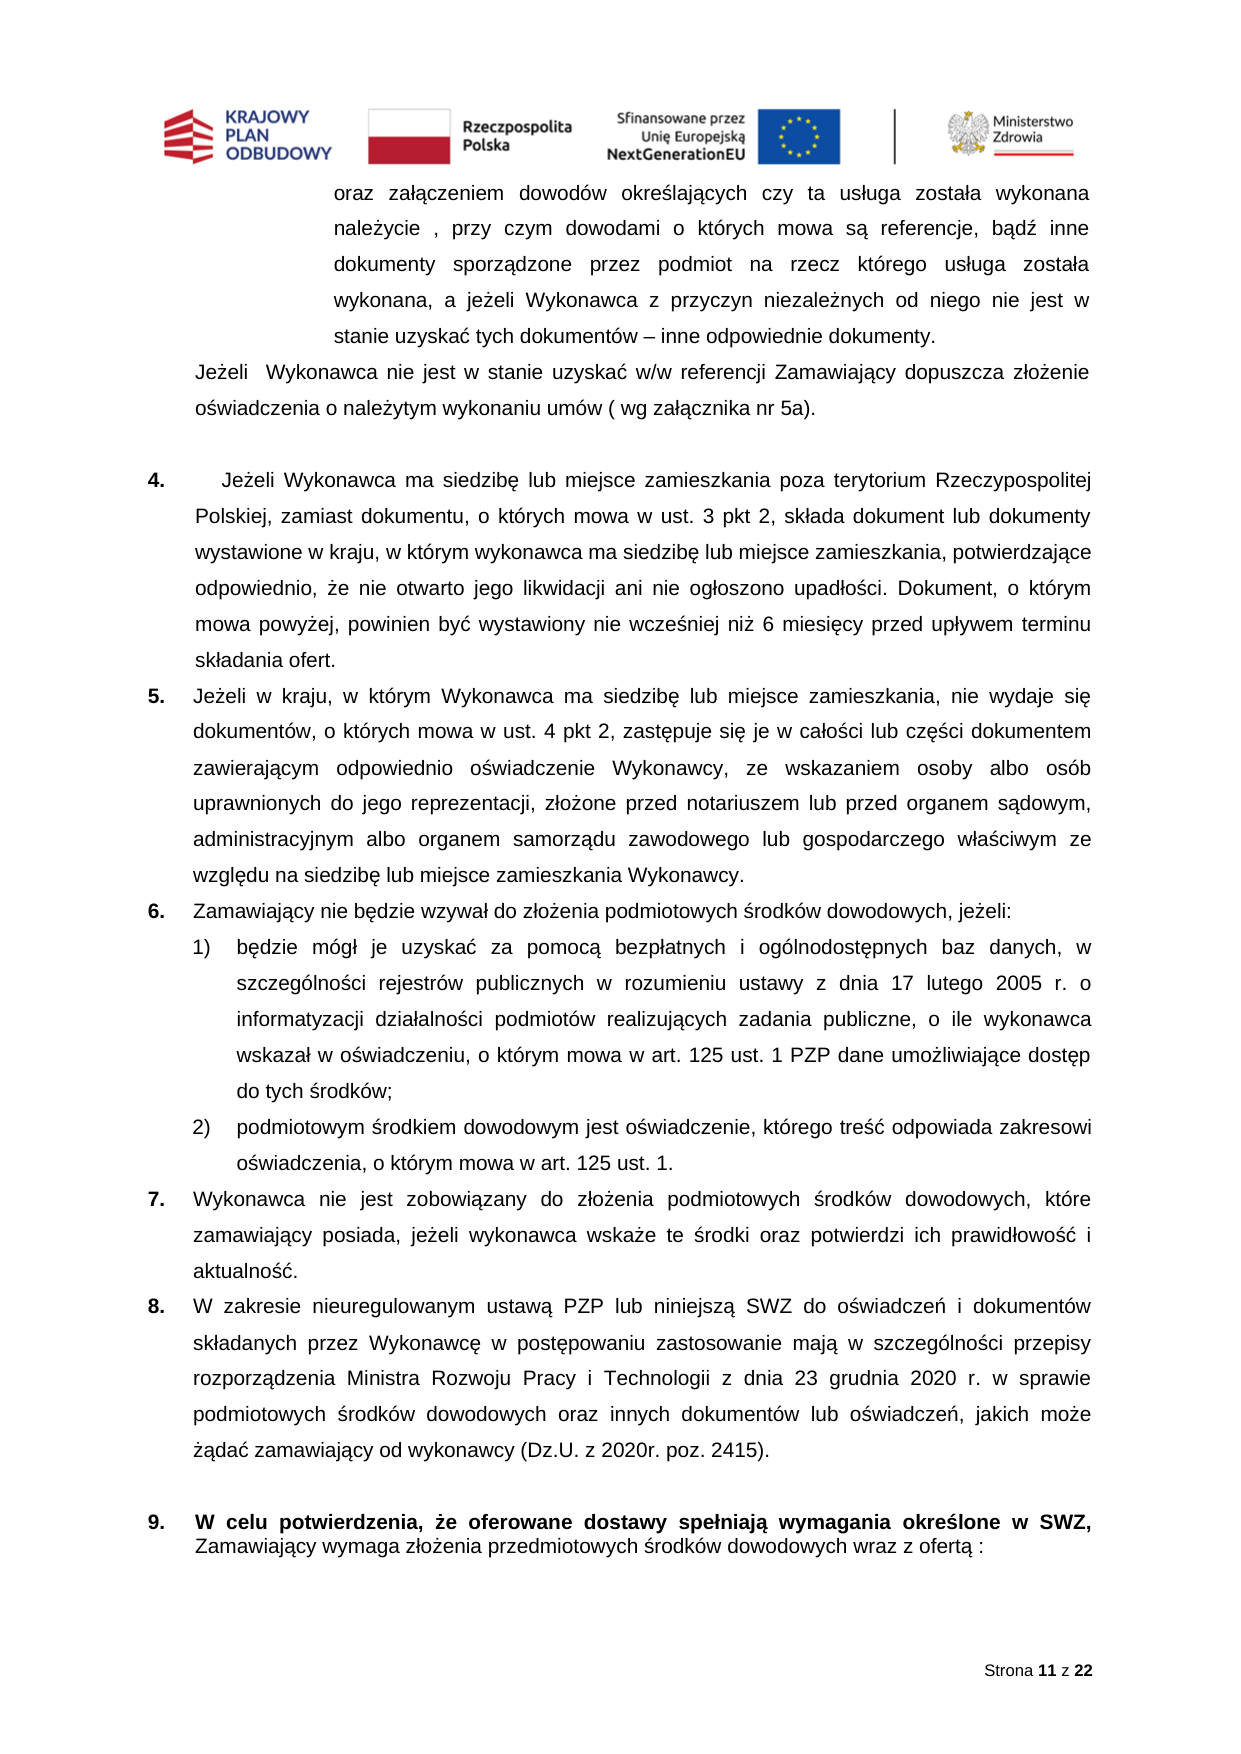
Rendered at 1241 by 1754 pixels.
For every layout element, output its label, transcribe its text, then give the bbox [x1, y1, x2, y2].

text 2) podmiotowym środkiem dowodowym jest oświadczenie, którego treść odpowiada zakresowi oświadczenia, o którym mowa w art. 125 ust. 1. [192, 1115, 1092, 1174]
picture [147, 86, 1093, 181]
list Wykonawca nie jest zobowiązany do złożenia podmiotowych środków dowodowych, które zamawiający posiada, jeżeli wykonawca wskaże te środki oraz potwierdzi ich prawidłowość i aktualność. [148, 1187, 1092, 1282]
list W celu potwierdzenia, że oferowane dostawy spełniają wymagania określone w SWZ, Zamawiający wymaga złożenia przedmiotowych środków dowodowych wraz z ofertą : [148, 1510, 1092, 1558]
list Zamawiający nie będzie wzywał do złożenia podmiotowych środków dowodowych, jeżeli: [148, 899, 1092, 923]
text 1) będzie mógł je uzyskać za pomocą bezpłatnych i ogólnodostępnych baz danych, w szczególności rejestrów publicznych w rozumieniu ustawy z dnia 17 lutego 2005 r. o informatyzacji działalności podmiotów realizujących zadania publiczne, o ile wykonawca wskazał w oświadczeniu, o którym mowa w art. 125 ust. 1 PZP dane umożliwiające dostęp do tych środków; [192, 935, 1092, 1103]
list Jeżeli Wykonawca nie jest w stanie uzyskać w/w referencji Zamawiający dopuszcza złożenie oświadczenia o należytym wykonaniu umów ( wg załącznika nr 5a). [195, 360, 1090, 420]
list W zakresie nieuregulowanym ustawą PZP lub niniejszą SWZ do oświadczeń i dokumentów składanych przez Wykonawcę w postępowaniu zastosowanie mają w szczególności przepisy rozporządzenia Ministra Rozwoju Pracy i Technologii z dnia 23 grudnia 2020 r. w sprawie podmiotowych środków dowodowych oraz innych dokumentów lub oświadczeń, jakich może żądać zamawiający od wykonawcy (Dz.U. z 2020r. poz. 2415). [148, 1294, 1092, 1462]
list Jeżeli Wykonawca ma siedzibę lub miejsce zamieszkania poza terytorium Rzeczypospolitej Polskiej, zamiast dokumentu, o których mowa w ust. 3 pkt 2, składa dokument lub dokumenty wystawione w kraju, w którym wykonawca ma siedzibę lub miejsce zamieszkania, potwierdzające odpowiednio, że nie otwarto jego likwidacji ani nie ogłoszono upadłości. Dokument, o którym mowa powyżej, powinien być wystawiony nie wcześniej niż 6 miesięcy przed upływem terminu składania ofert. [148, 468, 1092, 671]
list Jeżeli w kraju, w którym Wykonawca ma siedzibę lub miejsce zamieszkania, nie wydaje się dokumentów, o których mowa w ust. 4 pkt 2, zastępuje się je w całości lub części dokumentem zawierającym odpowiednio oświadczenie Wykonawcy, ze wskazaniem osoby albo osób uprawnionych do jego reprezentacji, złożone przed notariuszem lub przed organem sądowym, administracyjnym albo organem samorządu zawodowego lub gospodarczego właściwym ze względu na siedzibę lub miejsce zamieszkania Wykonawcy. [148, 683, 1092, 887]
